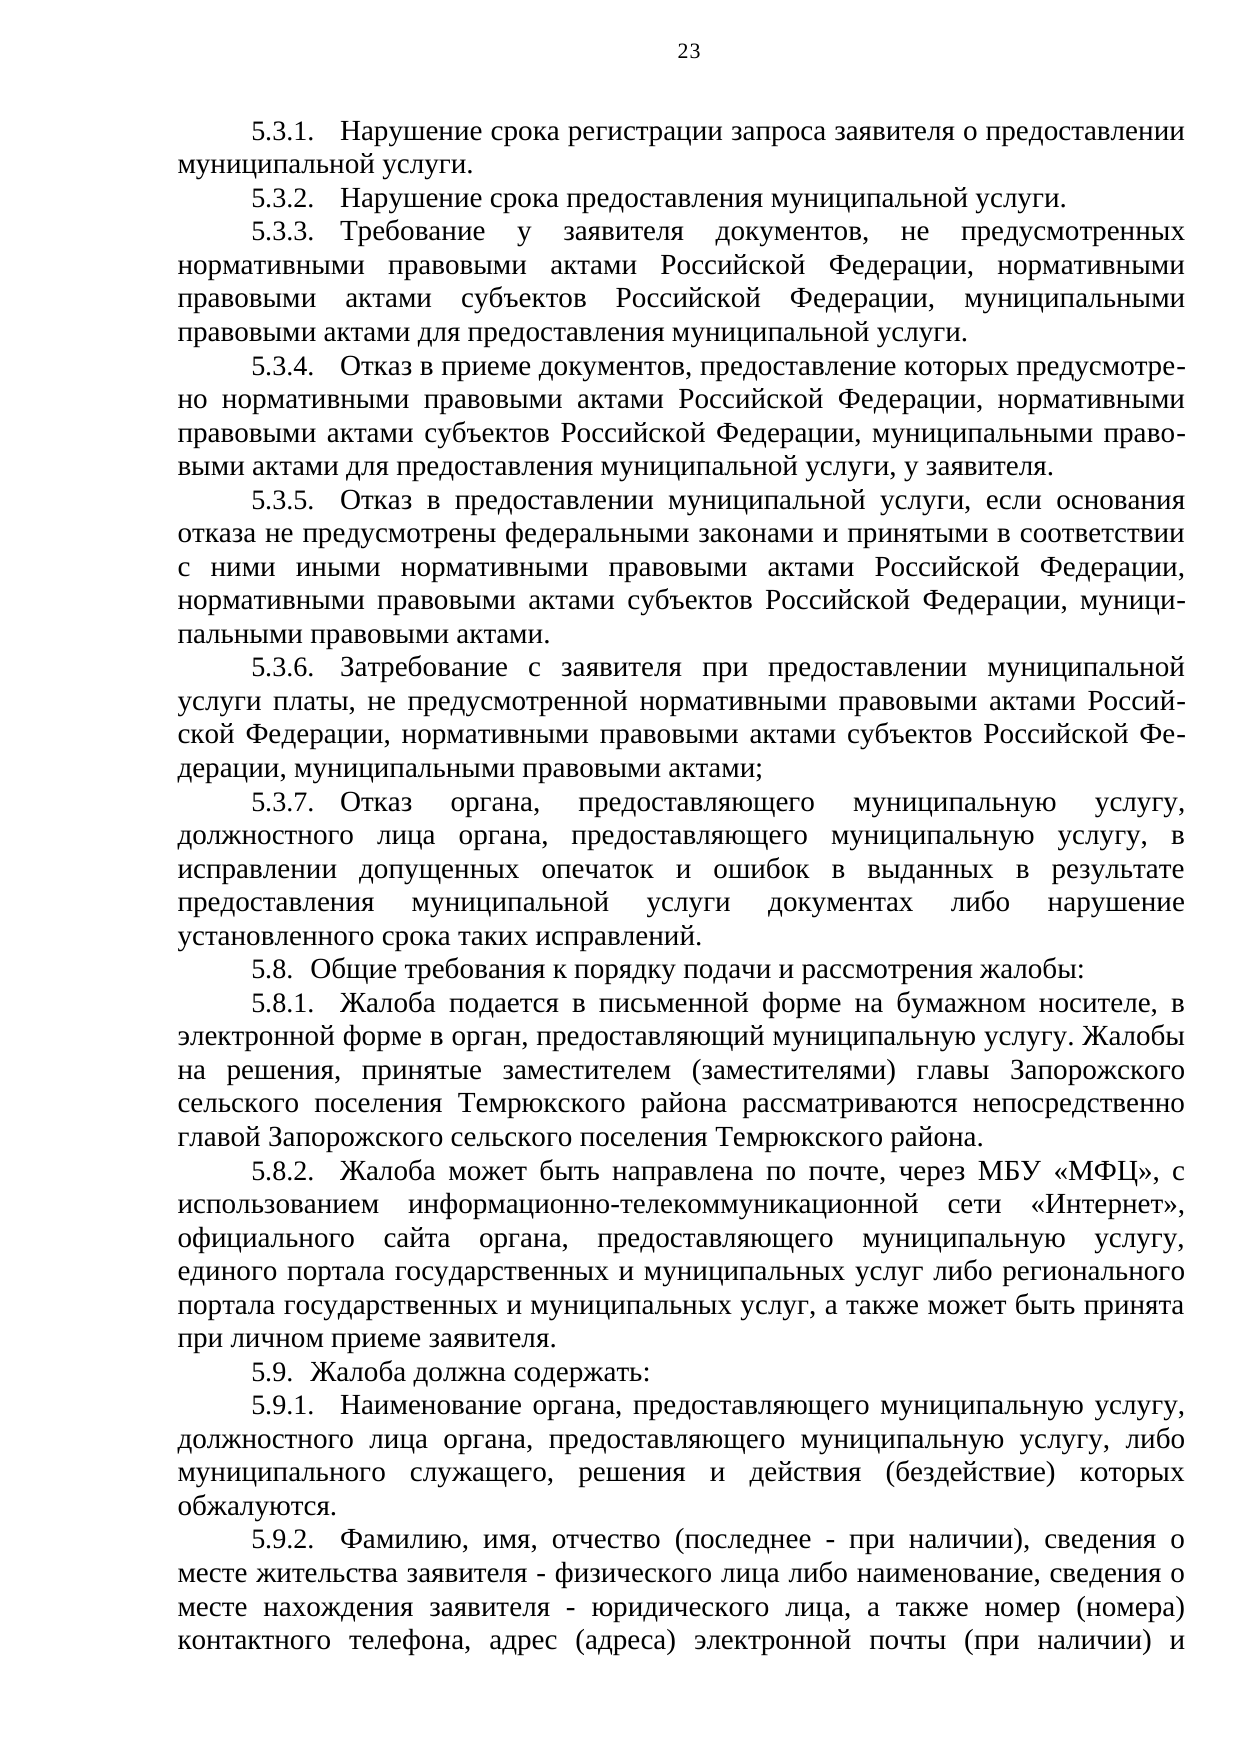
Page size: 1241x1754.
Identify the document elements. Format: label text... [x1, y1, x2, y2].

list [177, 1522, 1186, 1656]
list Нарушение срока регистрации запроса заявителя о предоставлении муниципальной услуги. [177, 113, 1186, 180]
list Жалоба подается в письменной форме на бумажном носителе, в электронной форме в орган, предоставляющий муниципальную услугу. Жалобы на решения, принятые заместителем (заместителями) главы Запорожского сельского поселения Темрюкского района рассматриваются непосредственно главой Запорожского сельского поселения Темрюкского района. [177, 985, 1186, 1153]
list Отказ в предоставлении муниципальной услуги, если основания отказа не предусмотрены федеральными законами и принятыми в соответствии с ними иными нормативными правовыми актами Российской Федерации, нормативными правовыми актами субъектов Российской Федерации, муниципальными правовыми актами. [177, 482, 1186, 649]
list Затребование с заявителя при предоставлении муниципальной услуги платы, не предусмотренной нормативными правовыми актами Российской Федерации, нормативными правовыми актами субъектов Российской Федерации, муниципальными правовыми актами; [177, 649, 1186, 784]
list Наименование органа, предоставляющего муниципальную услугу, должностного лица органа, предоставляющего муниципальную услугу, либо муниципального служащего, решения и действия (бездействие) которых обжалуются. [177, 1387, 1186, 1522]
list Общие требования к порядку подачи и рассмотрения жалобы: [177, 951, 1186, 985]
list Жалоба должна содержать: [177, 1354, 1186, 1387]
list Отказ органа, предоставляющего муниципальную услугу, должностного лица органа, предоставляющего муниципальную услугу, в исправлении допущенных опечаток и ошибок в выданных в результате предоставления муниципальной услуги документах либо нарушение установленного срока таких исправлений. [177, 784, 1186, 951]
list Требование у заявителя документов, не предусмотренных нормативными правовыми актами Российской Федерации, нормативными правовыми актами субъектов Российской Федерации, муниципальными правовыми актами для предоставления муниципальной услуги. [177, 213, 1186, 348]
list Нарушение срока предоставления муниципальной услуги. [177, 180, 1186, 213]
list Жалоба может быть направлена по почте, через МБУ «МФЦ», с использованием информационно-телекоммуникационной сети «Интернет», официального сайта органа, предоставляющего муниципальную услугу, единого портала государственных и муниципальных услуг либо регионального портала государственных и муниципальных услуг, а также может быть принята при личном приеме заявителя. [177, 1153, 1186, 1354]
list Отказ в приеме документов, предоставление которых предусмотрено нормативными правовыми актами Российской Федерации, нормативными правовыми актами субъектов Российской Федерации, муниципальными правовыми актами для предоставления муниципальной услуги, у заявителя. [177, 348, 1186, 482]
